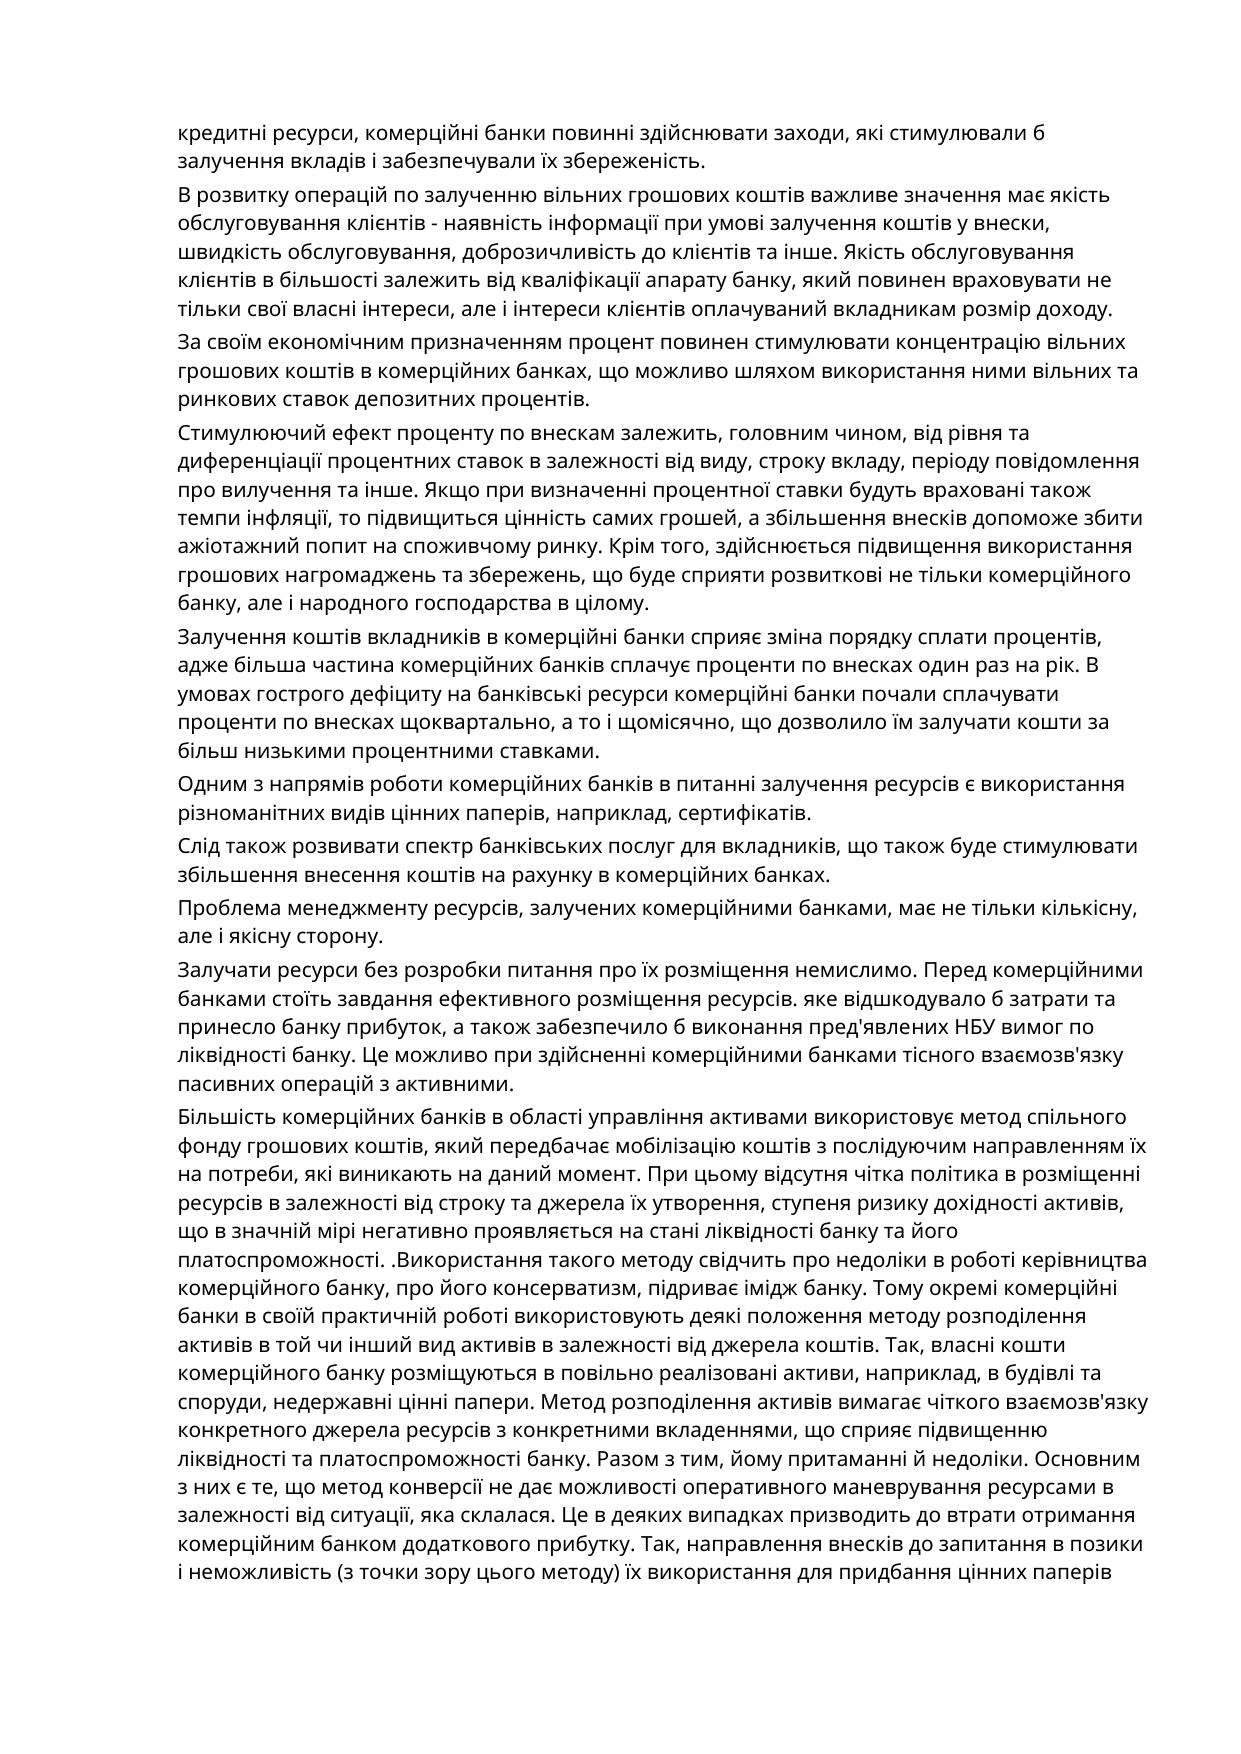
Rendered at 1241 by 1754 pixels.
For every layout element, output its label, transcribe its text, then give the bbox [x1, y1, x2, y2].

text В розвитку операцій по залученню вільних грошових коштів важливе значення має якість обслуговування клієнтів - наявність інформації при умові залучення коштів у внески, швидкість обслуговування, доброзичливість до клієнтів та інше. Якість обслуговування клієнтів в більшості залежить від кваліфікації апарату банку, який повинен враховувати не тільки свої власні інтереси, але і інтереси клієнтів оплачуваний вкладникам розмір доходу. [177, 180, 1152, 322]
text Слід також розвивати спектр банківських послуг для вкладників, що також буде стимулювати збільшення внесення коштів на рахунку в комерційних банках. [177, 831, 1152, 888]
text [177, 118, 1152, 175]
text Стимулюючий ефект проценту по внескам залежить, головним чином, від рівня та диференціації процентних ставок в залежності від виду, строку вкладу, періоду повідомлення про вилучення та інше. Якщо при визначенні процентної ставки будуть враховані також темпи інфляції, то підвищиться цінність самих грошей, а збільшення внесків допоможе збити ажіотажний попит на споживчому ринку. Крім того, здійснюється підвищення використання грошових нагромаджень та збережень, що буде сприяти розвиткові не тільки комерційного банку, але і народного господарства в цілому. [177, 418, 1152, 617]
text За своїм економічним призначенням процент повинен стимулювати концентрацію вільних грошових коштів в комерційних банках, що можливо шляхом використання ними вільних та ринкових ставок депозитних процентів. [177, 327, 1152, 413]
text Залучення коштів вкладників в комерційні банки сприяє зміна порядку сплати процентів, адже більша частина комерційних банків сплачує проценти по внесках один раз на рік. В умовах гострого дефіциту на банківські ресурси комерційні банки почали сплачувати проценти по внесках щоквартально, а то і щомісячно, що дозволило їм залучати кошти за більш низькими процентними ставками. [177, 622, 1152, 764]
text Одним з напрямів роботи комерційних банків в питанні залучення ресурсів є використання різноманітних видів цінних паперів, наприклад, сертифікатів. [177, 769, 1152, 826]
text Проблема менеджменту ресурсів, залучених комерційними банками, має не тільки кількісну, але і якісну сторону. [177, 893, 1152, 950]
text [177, 1102, 1152, 1586]
text Залучати ресурси без розробки питання про їх розміщення немислимо. Перед комерційними банками стоїть завдання ефективного розміщення ресурсів. яке відшкодувало б затрати та принесло банку прибуток, а також забезпечило б виконання пред'явлених НБУ вимог по ліквідності банку. Це можливо при здійсненні комерційними банками тісного взаємозв'язку пасивних операцій з активними. [177, 955, 1152, 1097]
